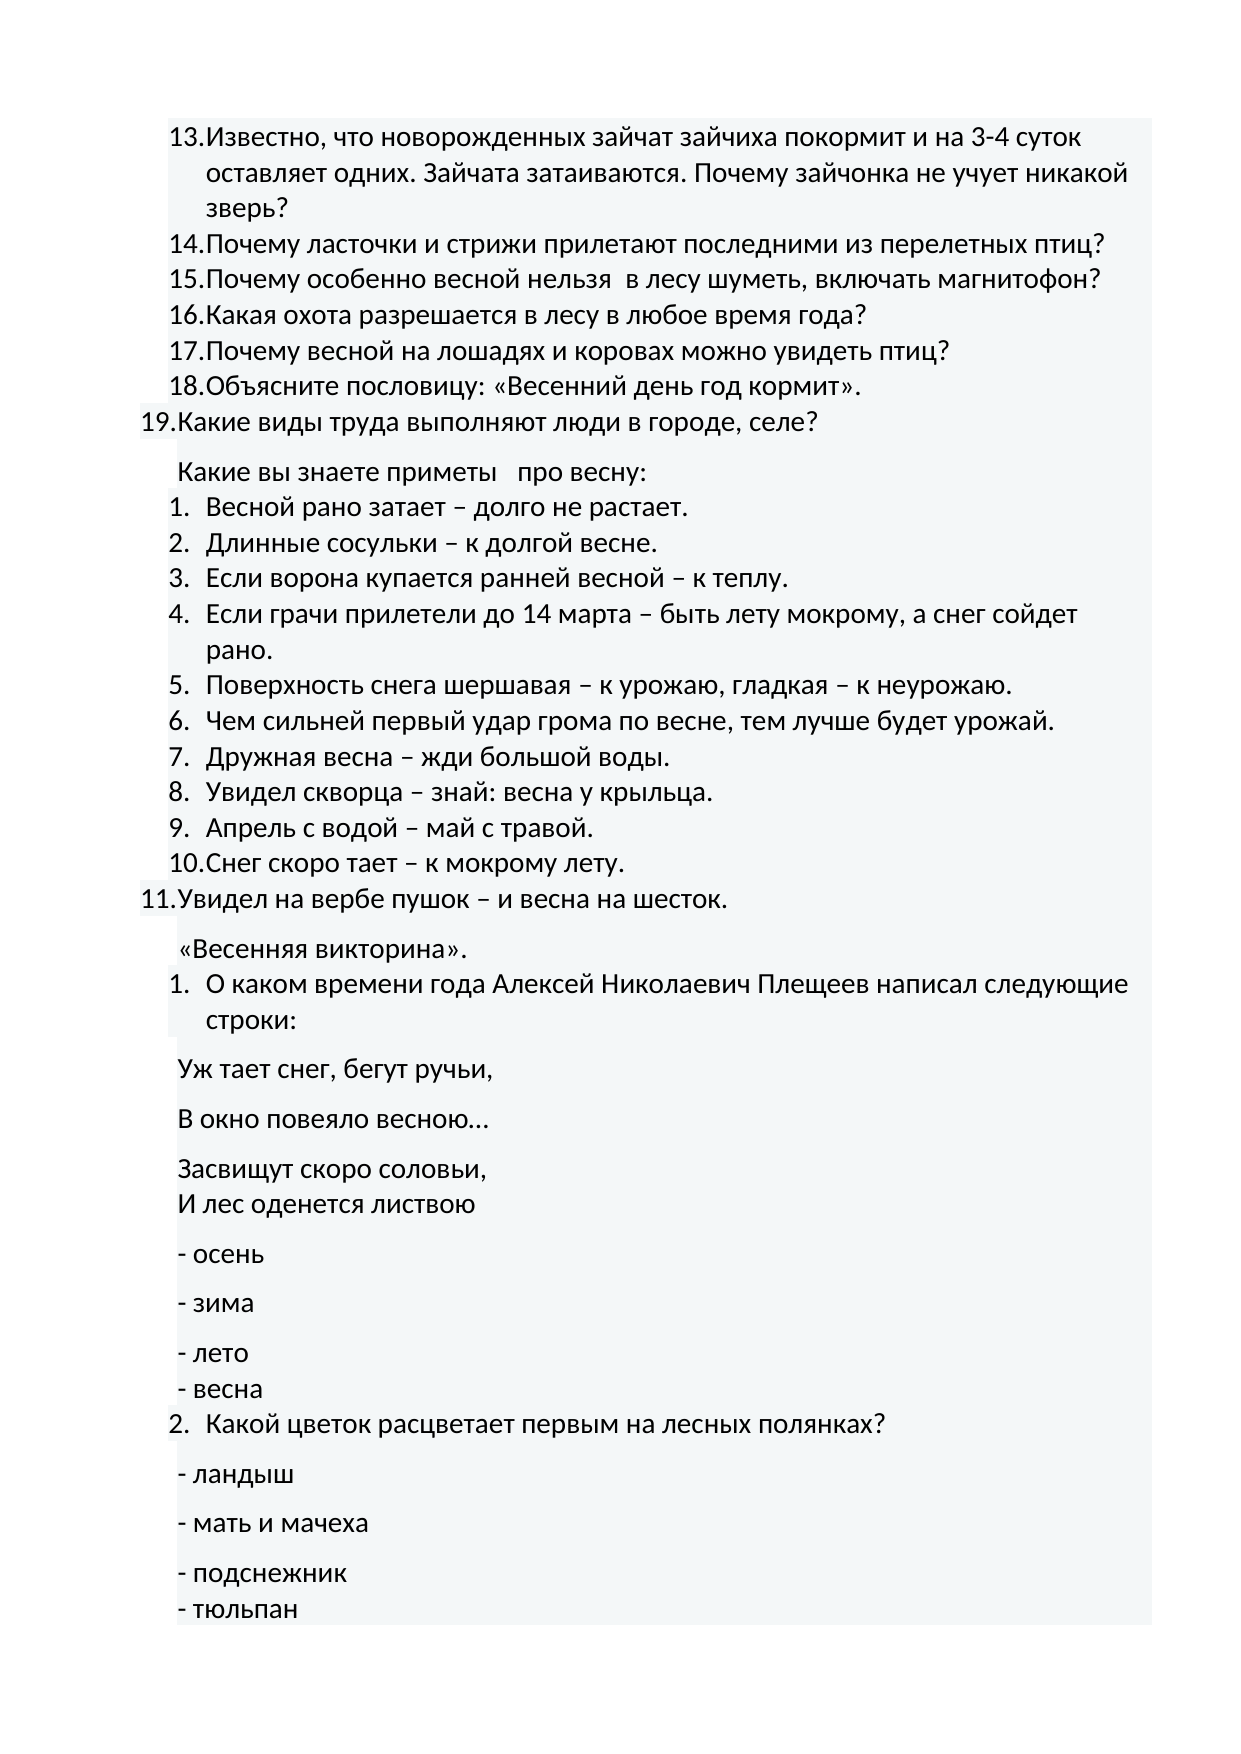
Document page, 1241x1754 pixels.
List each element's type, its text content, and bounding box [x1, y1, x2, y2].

text - тюльпан [177, 1590, 1152, 1625]
list Апрель с водой – май с травой. [168, 809, 1152, 844]
list Дружная весна – жди большой воды. [168, 738, 1152, 773]
list Какая охота разрешается в лесу в любое время года? [168, 296, 1152, 332]
list Увидел скворца – знай: весна у крыльца. [168, 773, 1152, 809]
list Длинные сосульки – к долгой весне. [168, 524, 1152, 559]
list Объясните пословицу: «Весенний день год кормит». [168, 367, 1152, 403]
list Чем сильней первый удар грома по весне, тем лучше будет урожай. [168, 702, 1152, 738]
list Снег скоро тает – к мокрому лету. [168, 844, 1152, 880]
list О каком времени года Алексей Николаевич Плещеев написал следующие строки: [168, 965, 1152, 1037]
list Почему ласточки и стрижи прилетают последними из перелетных птиц? [168, 225, 1152, 261]
list Увидел на вербе пушок – и весна на шесток. [140, 880, 1152, 916]
list Весной рано затает – долго не растает. [168, 488, 1152, 524]
list Поверхность снега шершавая – к урожаю, гладкая – к неурожаю. [168, 666, 1152, 702]
text В окно повеяло весною… [177, 1100, 1152, 1136]
list Почему особенно весной нельзя в лесу шуметь, включать магнитофон? [168, 261, 1152, 296]
list Известно, что новорожденных зайчат зайчиха покормит и на 3-4 суток оставляет одних. Зайчата затаиваются. Почему зайчонка не учует никакой зверь? [168, 118, 1152, 225]
text - осень [177, 1235, 1152, 1271]
list Какие виды труда выполняют люди в городе, селе? [140, 403, 1152, 439]
list Какой цветок расцветает первым на лесных полянках? [168, 1405, 1152, 1441]
list Если ворона купается ранней весной – к теплу. [168, 559, 1152, 595]
text И лес оденется листвою [177, 1185, 1152, 1221]
text - ландыш [177, 1455, 1152, 1491]
list Если грачи прилетели до 14 марта – быть лету мокрому, а снег сойдет рано. [168, 595, 1152, 666]
text Засвищут скоро соловьи, [177, 1150, 1152, 1185]
text «Весенняя викторина». [177, 930, 1152, 965]
text - зима [177, 1284, 1152, 1320]
text Уж тает снег, бегут ручьи, [177, 1051, 1152, 1086]
text Какие вы знаете приметы про весну: [177, 453, 1152, 488]
text - мать и мачеха [177, 1504, 1152, 1540]
list Почему весной на лошадях и коровах можно увидеть птиц? [168, 332, 1152, 367]
text - весна [177, 1370, 1152, 1405]
text - подснежник [177, 1554, 1152, 1590]
text - лето [177, 1334, 1152, 1370]
